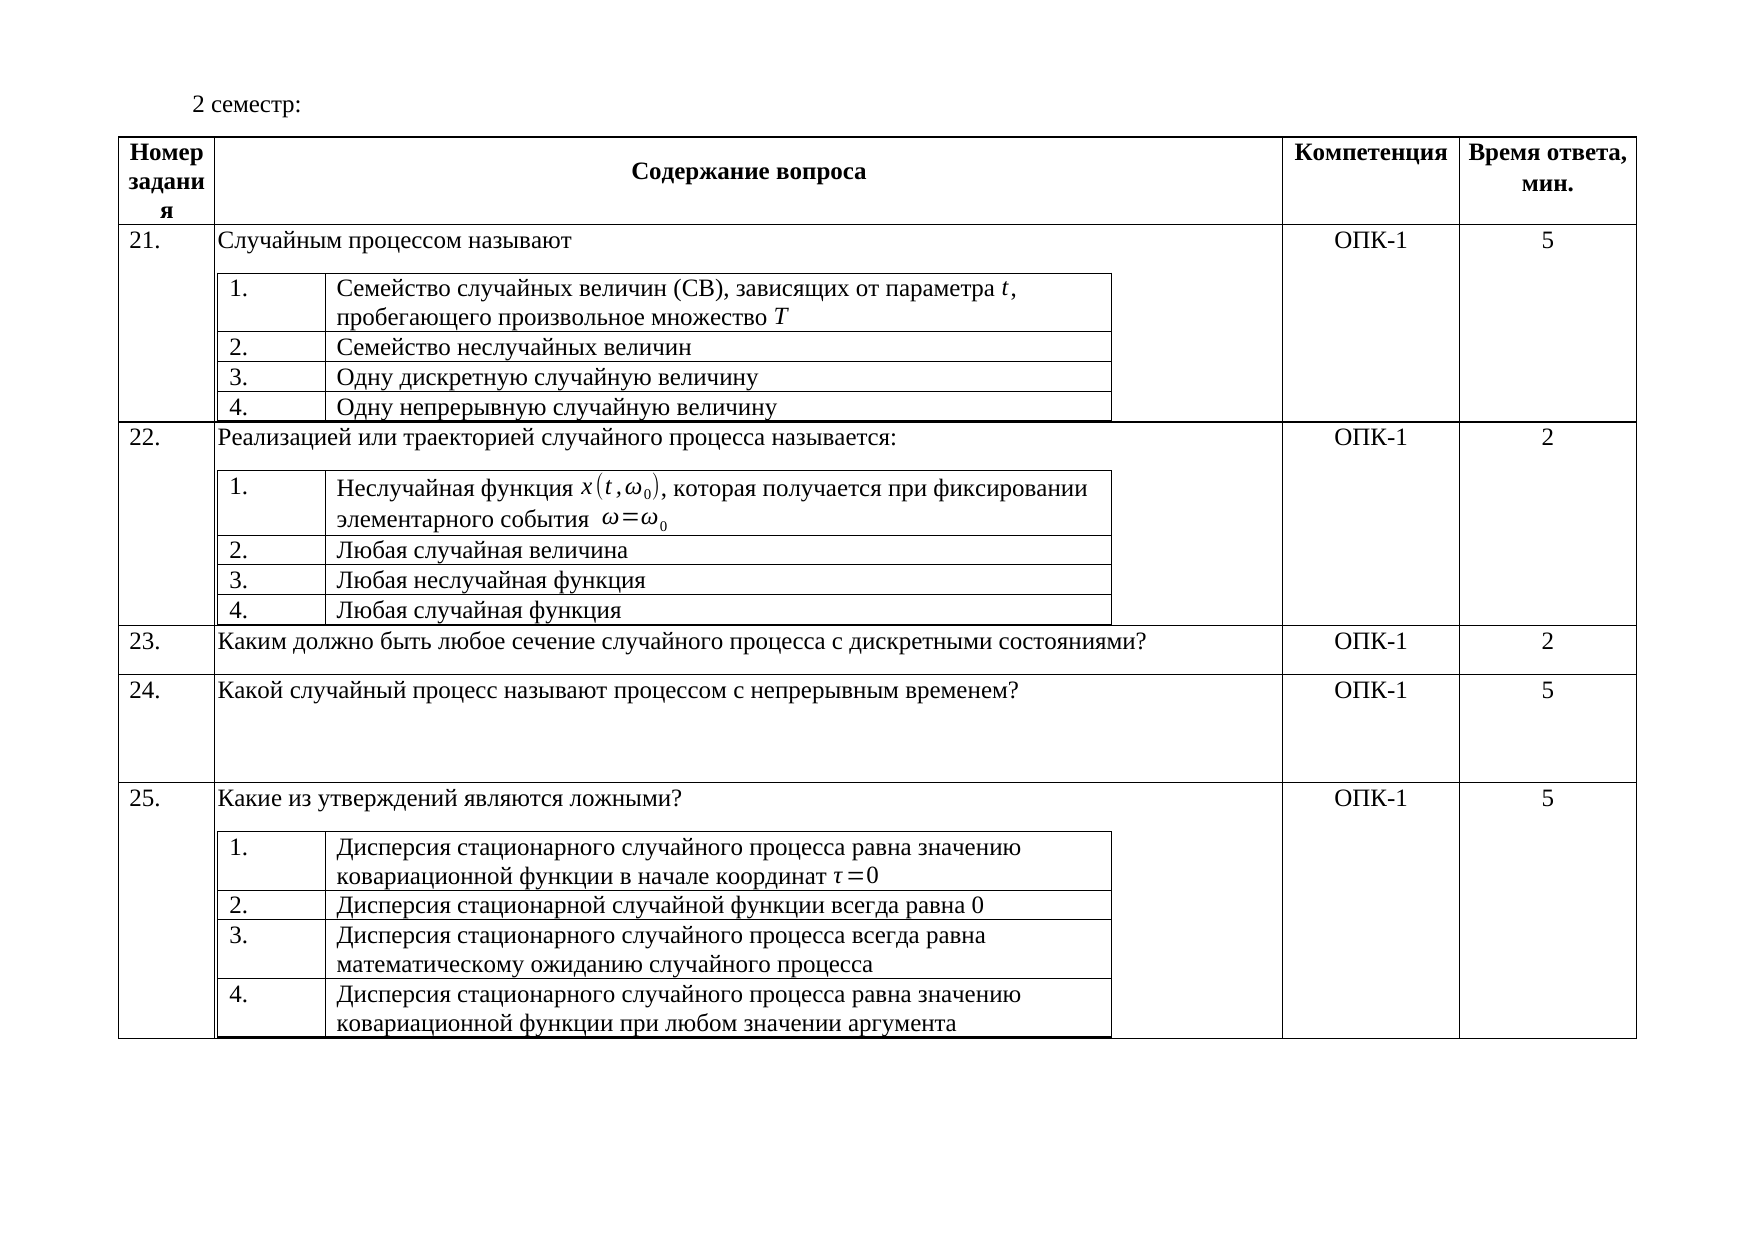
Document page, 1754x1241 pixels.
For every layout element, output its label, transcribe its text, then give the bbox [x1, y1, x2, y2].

table_cell 5 [1460, 225, 1636, 421]
table_cell [119, 626, 214, 674]
table_cell [119, 225, 214, 421]
table_cell [119, 423, 214, 625]
table_cell ОПК-1 [1283, 783, 1459, 1037]
table_cell ОПК-1 [1283, 423, 1459, 625]
table_header Содержание вопроса [215, 138, 1282, 224]
text 2 семестр: [118, 89, 1636, 117]
table_header Компетенция [1283, 138, 1459, 224]
table_cell [119, 783, 214, 1037]
table_cell ОПК-1 [1283, 675, 1459, 782]
table_header Номер задания [119, 138, 214, 224]
table_cell 5 [1460, 675, 1636, 782]
table_cell Реализацией или траекторией случайного процесса называется: [215, 423, 1282, 625]
table_cell Какие из утверждений являются ложными? [215, 783, 1282, 1037]
table_cell Случайным процессом называют [215, 225, 1282, 421]
table_cell 5 [1460, 783, 1636, 1037]
table_cell ОПК-1 [1283, 626, 1459, 674]
table_cell Каким должно быть любое сечение случайного процесса с дискретными состояниями? [215, 626, 1282, 674]
table_header Время ответа, мин. [1460, 138, 1636, 224]
table_cell ОПК-1 [1283, 225, 1459, 421]
table_cell 2 [1460, 626, 1636, 674]
table_cell Какой случайный процесс называют процессом с непрерывным временем? [215, 675, 1282, 782]
table_cell 2 [1460, 423, 1636, 625]
table_cell [119, 675, 214, 782]
